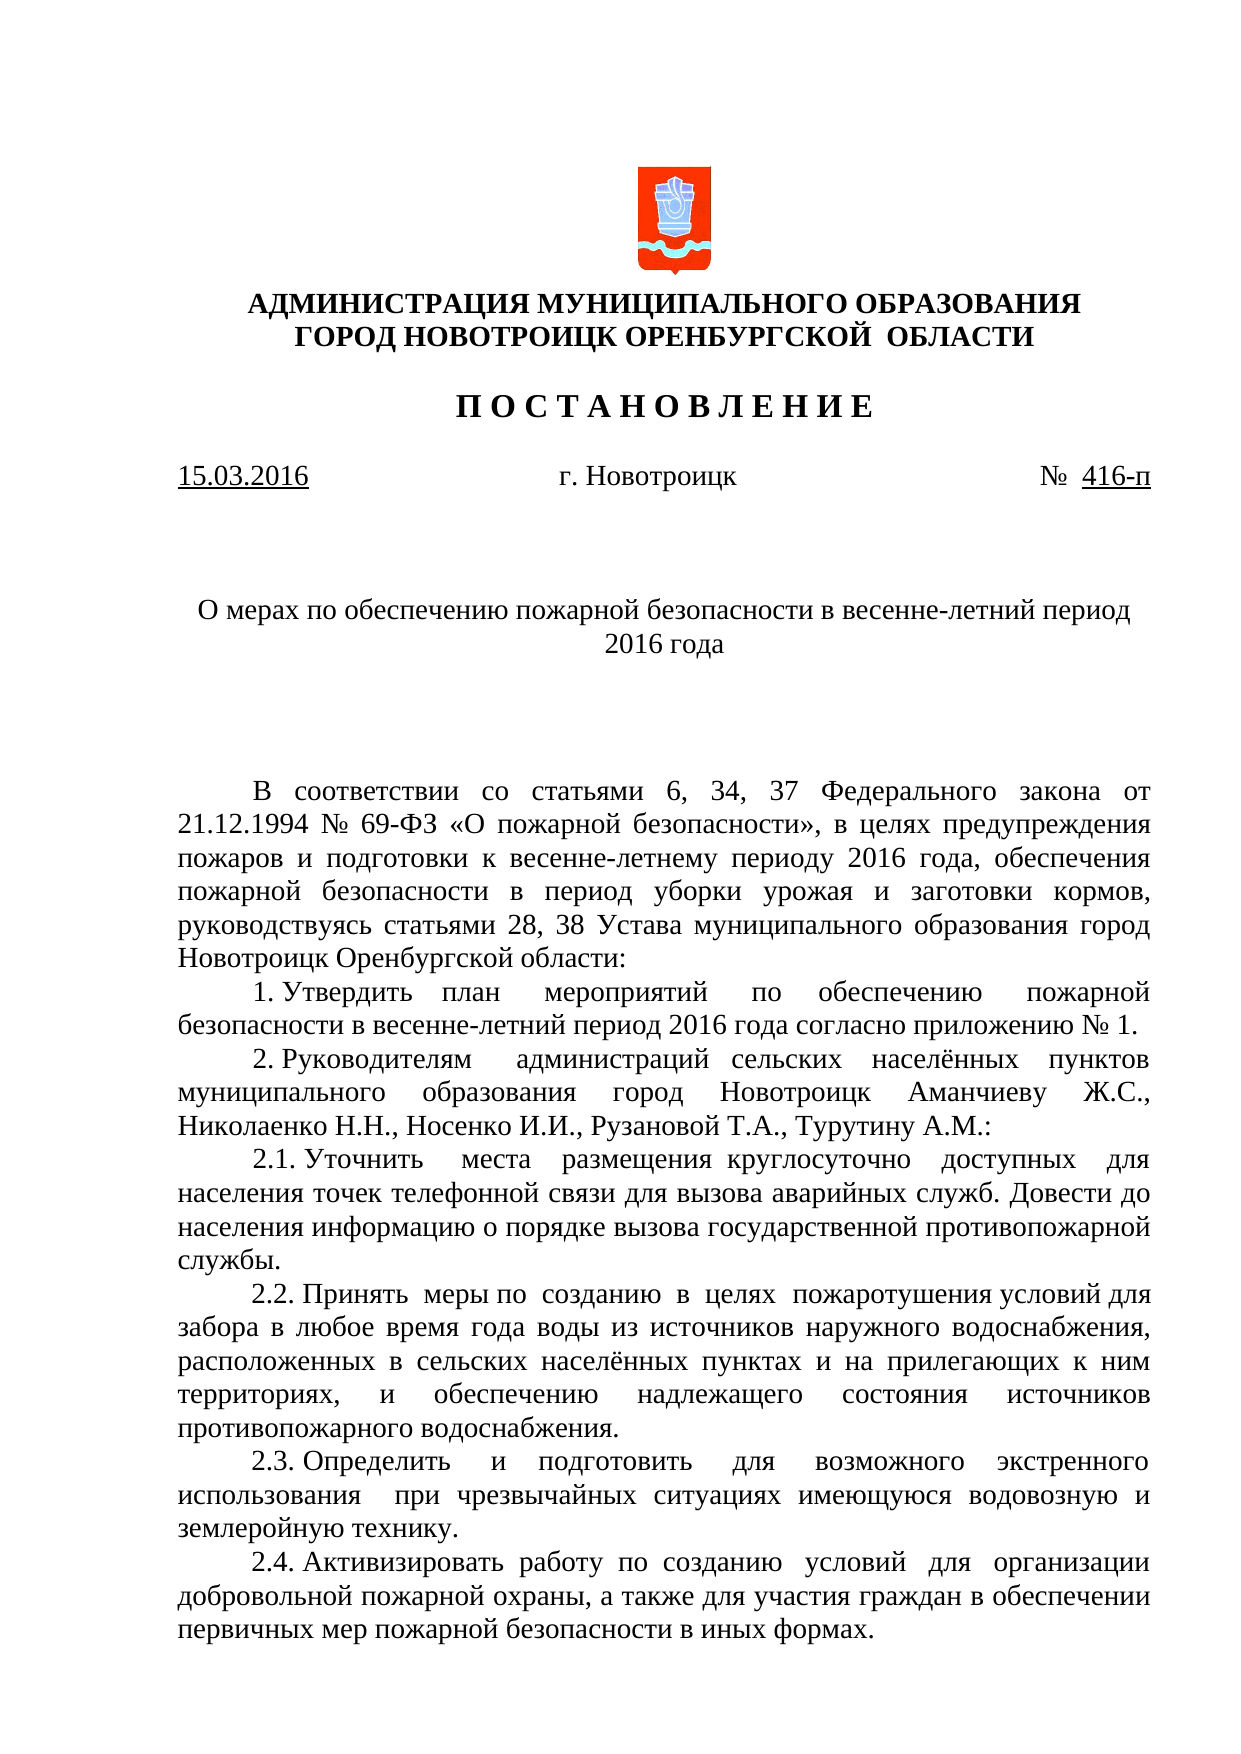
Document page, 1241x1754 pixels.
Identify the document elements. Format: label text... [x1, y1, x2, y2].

text АДМИНИСТРАЦИЯ МУНИЦИПАЛЬНОГО ОБРАЗОВАНИЯ [177, 286, 1152, 319]
text 2. Руководителям администраций сельских населённых пунктов муниципального образования город Новотроицк Аманчиеву Ж.С., Николаенко Н.Н., Носенко И.И., Рузановой Т.А., Турутину А.М.: [177, 1041, 1152, 1142]
text 1. Утвердить план мероприятий по обеспечению пожарной безопасности в весенне-летний период 2016 года согласно приложению № 1. [177, 974, 1152, 1041]
text 2.1. Уточнить места размещения круглосуточно доступных для населения точек телефонной связи для вызова аварийных служб. Довести до населения информацию о порядке вызова государственной противопожарной службы. [177, 1142, 1152, 1276]
text В соответствии со статьями 6, 34, 37 Федерального закона от 21.12.1994 № 69-ФЗ «О пожарной безопасности», в целях предупреждения пожаров и подготовки к весенне-летнему периоду 2016 года, обеспечения пожарной безопасности в период уборки урожая и заготовки кормов, руководствуясь статьями 28, 38 Устава муниципального образования город Новотроицк Оренбургской области: [177, 773, 1152, 974]
text 2.2. Принять меры по созданию в целях пожаротушения условий для забора в любое время года воды из источников наружного водоснабжения, расположенных в сельских населённых пунктах и на прилегающих к ним территориях, и обеспечению надлежащего состояния источников противопожарного водоснабжения. [177, 1276, 1152, 1443]
text 2.3. Определить и подготовить для возможного экстренного использования при чрезвычайных ситуациях имеющуюся водовозную и землеройную технику. [177, 1443, 1152, 1544]
text 2.4. Активизировать работу по созданию условий для организации добровольной пожарной охраны, а также для участия граждан в обеспечении первичных мер пожарной безопасности в иных формах. [177, 1544, 1152, 1645]
text 15.03.2016 г. Новотроицк № 416-п [177, 458, 1152, 492]
text О мерах по обеспечению пожарной безопасности в весенне-летний период 2016 года [177, 592, 1152, 659]
picture [638, 166, 712, 275]
text ГОРОД НОВОТРОИЦК ОРЕНБУРГСКОЙ ОБЛАСТИ [177, 319, 1152, 353]
text П О С Т А Н О В Л Е Н И Е [177, 386, 1152, 425]
